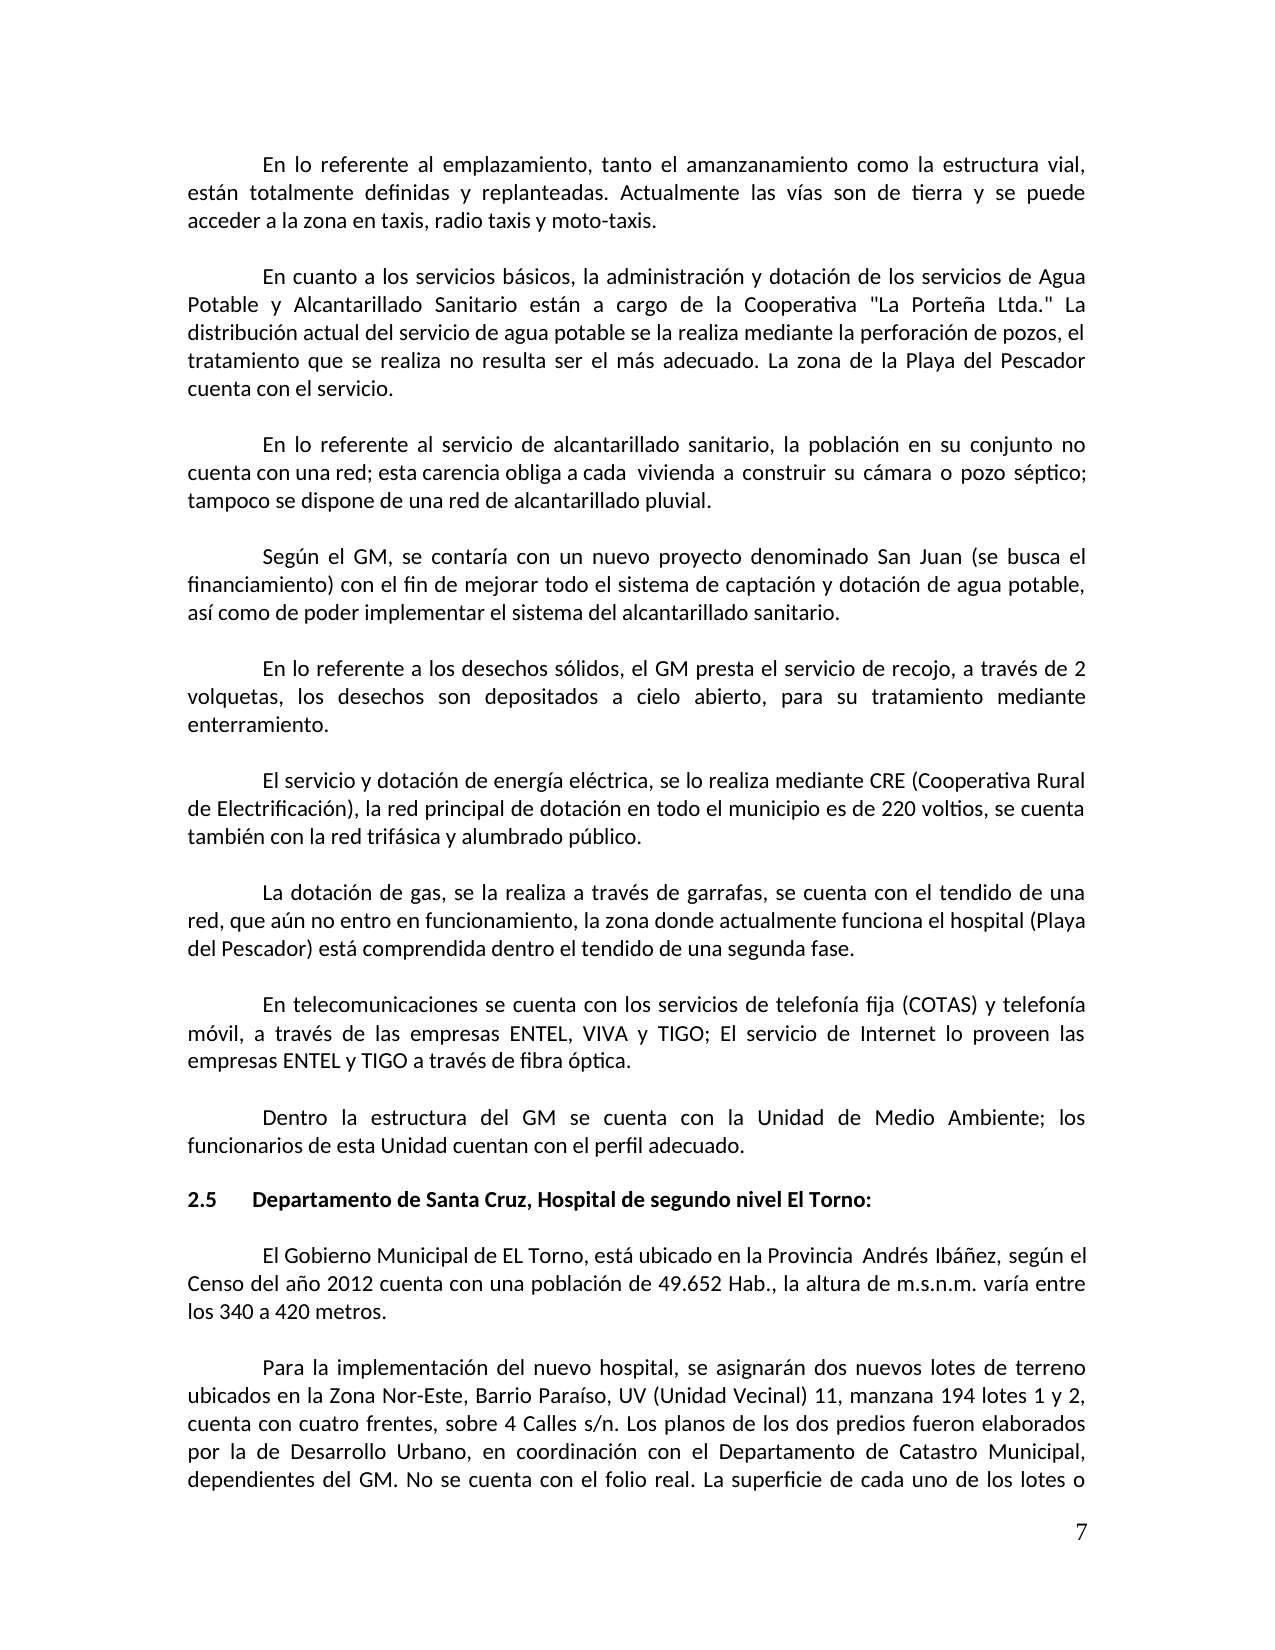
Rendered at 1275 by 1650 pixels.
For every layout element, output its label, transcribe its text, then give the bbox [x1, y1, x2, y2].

text El servicio y dotación de energía eléctrica, se lo realiza mediante CRE (Cooperativa Rural de Electrificación), la red principal de dotación en todo el municipio es de 220 voltios, se cuenta también con la red trifásica y alumbrado público. [187, 766, 1087, 851]
list 2.5 Departamento de Santa Cruz, Hospital de segundo nivel El Torno: [187, 1185, 1087, 1213]
text En telecomunicaciones se cuenta con los servicios de telefonía fija (COTAS) y telefonía móvil, a través de las empresas ENTEL, VIVA y TIGO; El servicio de Internet lo proveen las empresas ENTEL y TIGO a través de fibra óptica. [187, 991, 1087, 1075]
text La dotación de gas, se la realiza a través de garrafas, se cuenta con el tendido de una red, que aún no entro en funcionamiento, la zona donde actualmente funciona el hospital (Playa del Pescador) está comprendida dentro el tendido de una segunda fase. [187, 878, 1087, 963]
text Dentro la estructura del GM se cuenta con la Unidad de Medio Ambiente; los funcionarios de esta Unidad cuentan con el perfil adecuado. [187, 1103, 1087, 1159]
text En lo referente al servicio de alcantarillado sanitario, la población en su conjunto no cuenta con una red; esta carencia obliga a cada vivienda a construir su cámara o pozo séptico; tampoco se dispone de una red de alcantarillado pluvial. [187, 430, 1087, 514]
text En lo referente a los desechos sólidos, el GM presta el servicio de recojo, a través de 2 volquetas, los desechos son depositados a cielo abierto, para su tratamiento mediante enterramiento. [187, 654, 1087, 738]
text El Gobierno Municipal de EL Torno, está ubicado en la Provincia Andrés Ibáñez, según el Censo del año 2012 cuenta con una población de 49.652 Hab., la altura de m.s.n.m. varía entre los 340 a 420 metros. [187, 1241, 1087, 1325]
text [187, 1353, 1087, 1493]
text Según el GM, se contaría con un nuevo proyecto denominado San Juan (se busca el financiamiento) con el fin de mejorar todo el sistema de captación y dotación de agua potable, así como de poder implementar el sistema del alcantarillado sanitario. [187, 542, 1087, 626]
text En cuanto a los servicios básicos, la administración y dotación de los servicios de Agua Potable y Alcantarillado Sanitario están a cargo de la Cooperativa "La Porteña Ltda." La distribución actual del servicio de agua potable se la realiza mediante la perforación de pozos, el tratamiento que se realiza no resulta ser el más adecuado. La zona de la Playa del Pescador cuenta con el servicio. [187, 262, 1087, 402]
text En lo referente al emplazamiento, tanto el amanzanamiento como la estructura vial, están totalmente definidas y replanteadas. Actualmente las vías son de tierra y se puede acceder a la zona en taxis, radio taxis y moto-taxis. [187, 150, 1087, 234]
